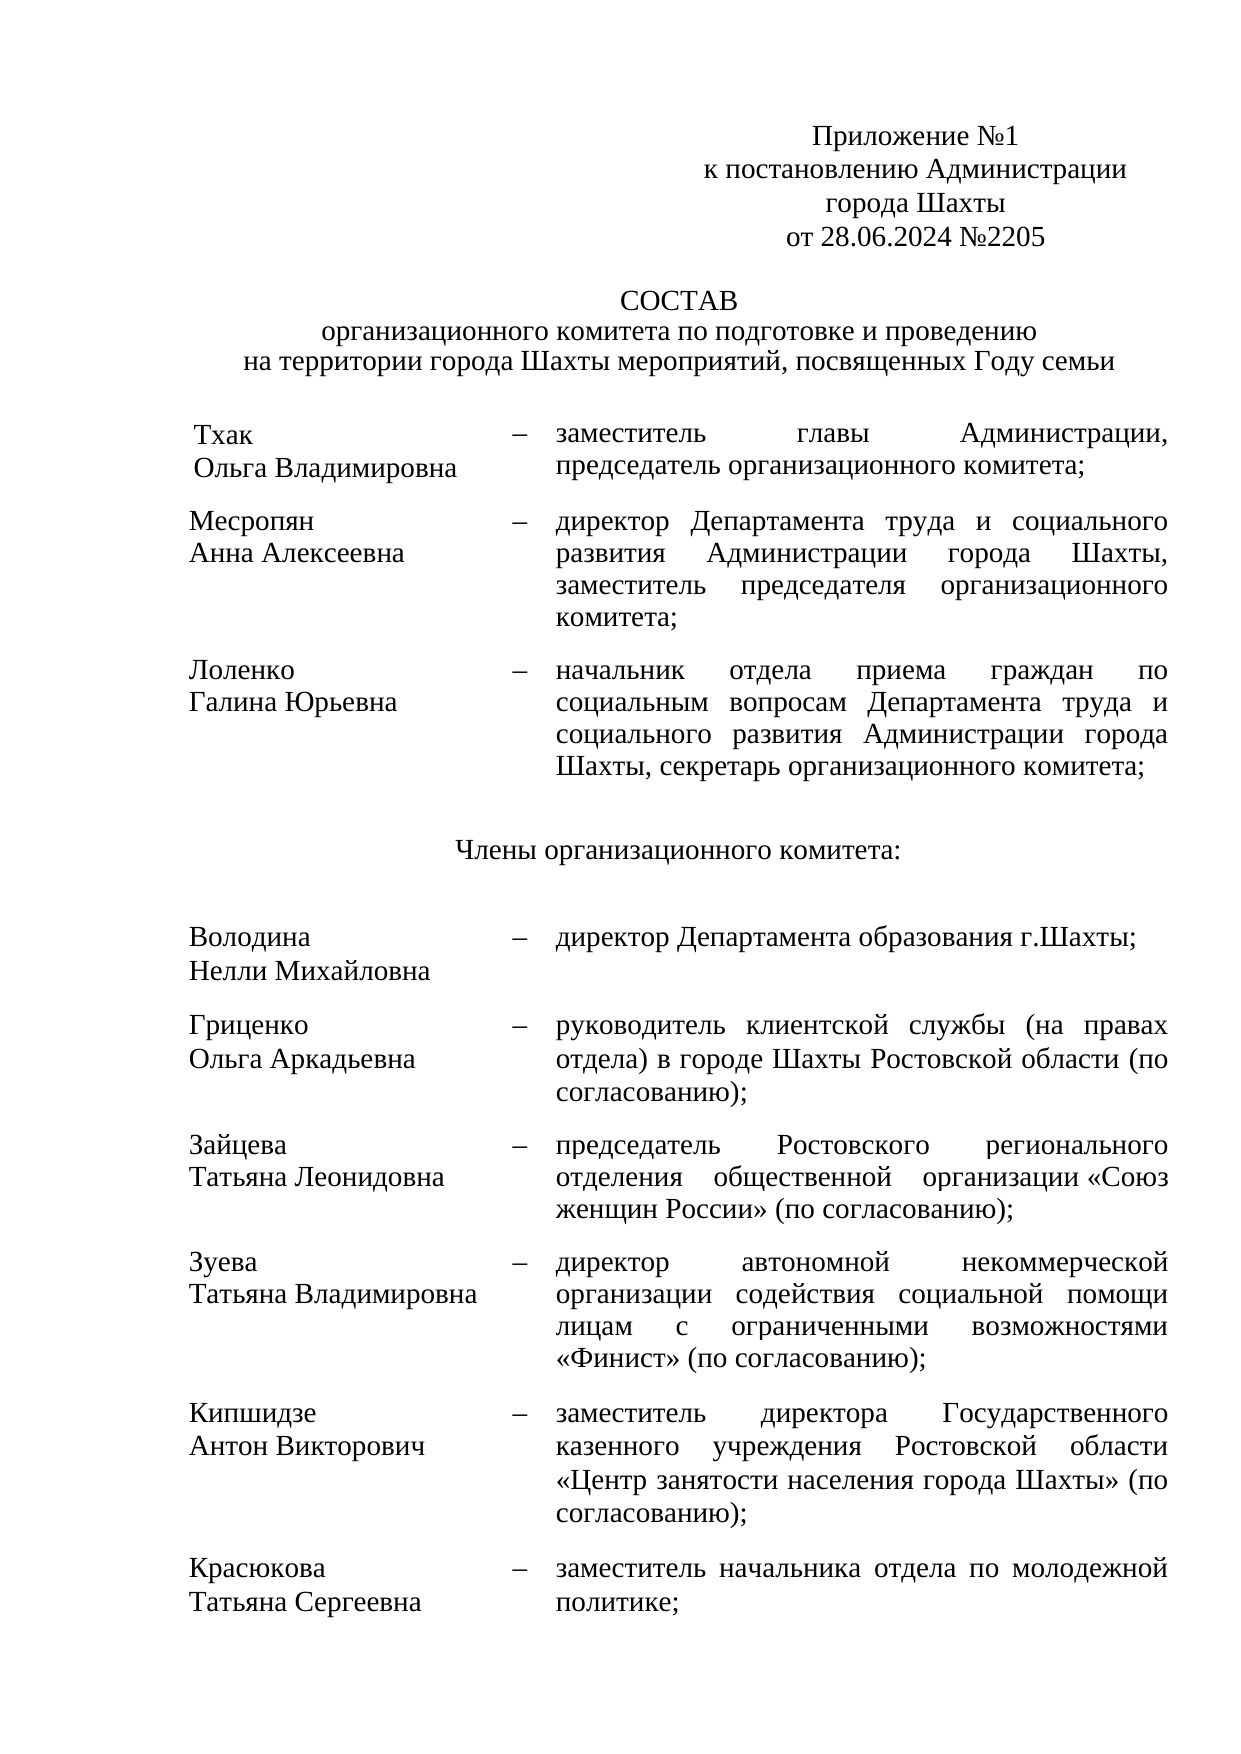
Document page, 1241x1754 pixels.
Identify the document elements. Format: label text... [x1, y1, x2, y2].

text Приложение №1 [650, 118, 1181, 152]
table_cell Кипшидзе Антон Викторович [182, 1384, 490, 1539]
text к постановлению Администрации [650, 152, 1181, 185]
table_cell заместитель начальника отдела по молодежной политике; [549, 1540, 1175, 1628]
table_cell Володина Нелли Михайловна [182, 909, 490, 997]
table_header заместитель главы Администрации, председатель организационного комитета; [549, 406, 1175, 494]
table_cell Зуева Татьяна Владимировна [182, 1235, 490, 1384]
table_cell – [490, 1384, 549, 1539]
text на территории города Шахты мероприятий, посвященных Году семьи [177, 346, 1181, 376]
table_cell – [490, 909, 549, 997]
table_cell Лоленко Галина Юрьевна [182, 643, 490, 824]
table_cell Месропян Анна Алексеевна [182, 495, 490, 643]
table_cell руководитель клиентской службы (на правах отдела) в городе Шахты Ростовской области (по согласованию); [549, 997, 1175, 1119]
table_cell – [490, 997, 549, 1119]
table_cell директор автономной некоммерческой организации содействия социальной помощи лицам с ограниченными возможностями «Финист» (по согласованию); [549, 1235, 1175, 1384]
table_cell Гриценко Ольга Аркадьевна [182, 997, 490, 1119]
table_cell Красюкова Татьяна Сергеевна [182, 1540, 490, 1628]
table_header – [490, 406, 549, 494]
table_cell директор Департамента образования г.Шахты; [549, 909, 1175, 997]
table_cell председатель Ростовского регионального отделения общественной организации «Союз женщин России» (по согласованию); [549, 1119, 1175, 1235]
text организационного комитета по подготовке и проведению [177, 316, 1181, 346]
table_cell – [490, 1235, 549, 1384]
table_cell – [490, 1540, 549, 1628]
table_cell начальник отдела приема граждан по социальным вопросам Департамента труда и социального развития Администрации города Шахты, секретарь организационного комитета; [549, 643, 1175, 824]
table_cell – [490, 1119, 549, 1235]
text города Шахты [650, 185, 1181, 219]
table_header Тхак Ольга Владимировна [182, 406, 490, 494]
table_cell – [490, 495, 549, 643]
table_cell директор Департамента труда и социального развития Администрации города Шахты, заместитель председателя организационного комитета; [549, 495, 1175, 643]
table_cell Зайцева Татьяна Леонидовна [182, 1119, 490, 1235]
table_cell заместитель директора Государственного казенного учреждения Ростовской области «Центр занятости населения города Шахты» (по согласованию); [549, 1384, 1175, 1539]
text от 28.06.2024 №2205 [650, 219, 1181, 252]
table_cell Члены организационного комитета: [182, 824, 1175, 908]
table_cell – [490, 643, 549, 824]
text СОСТАВ [177, 286, 1181, 316]
